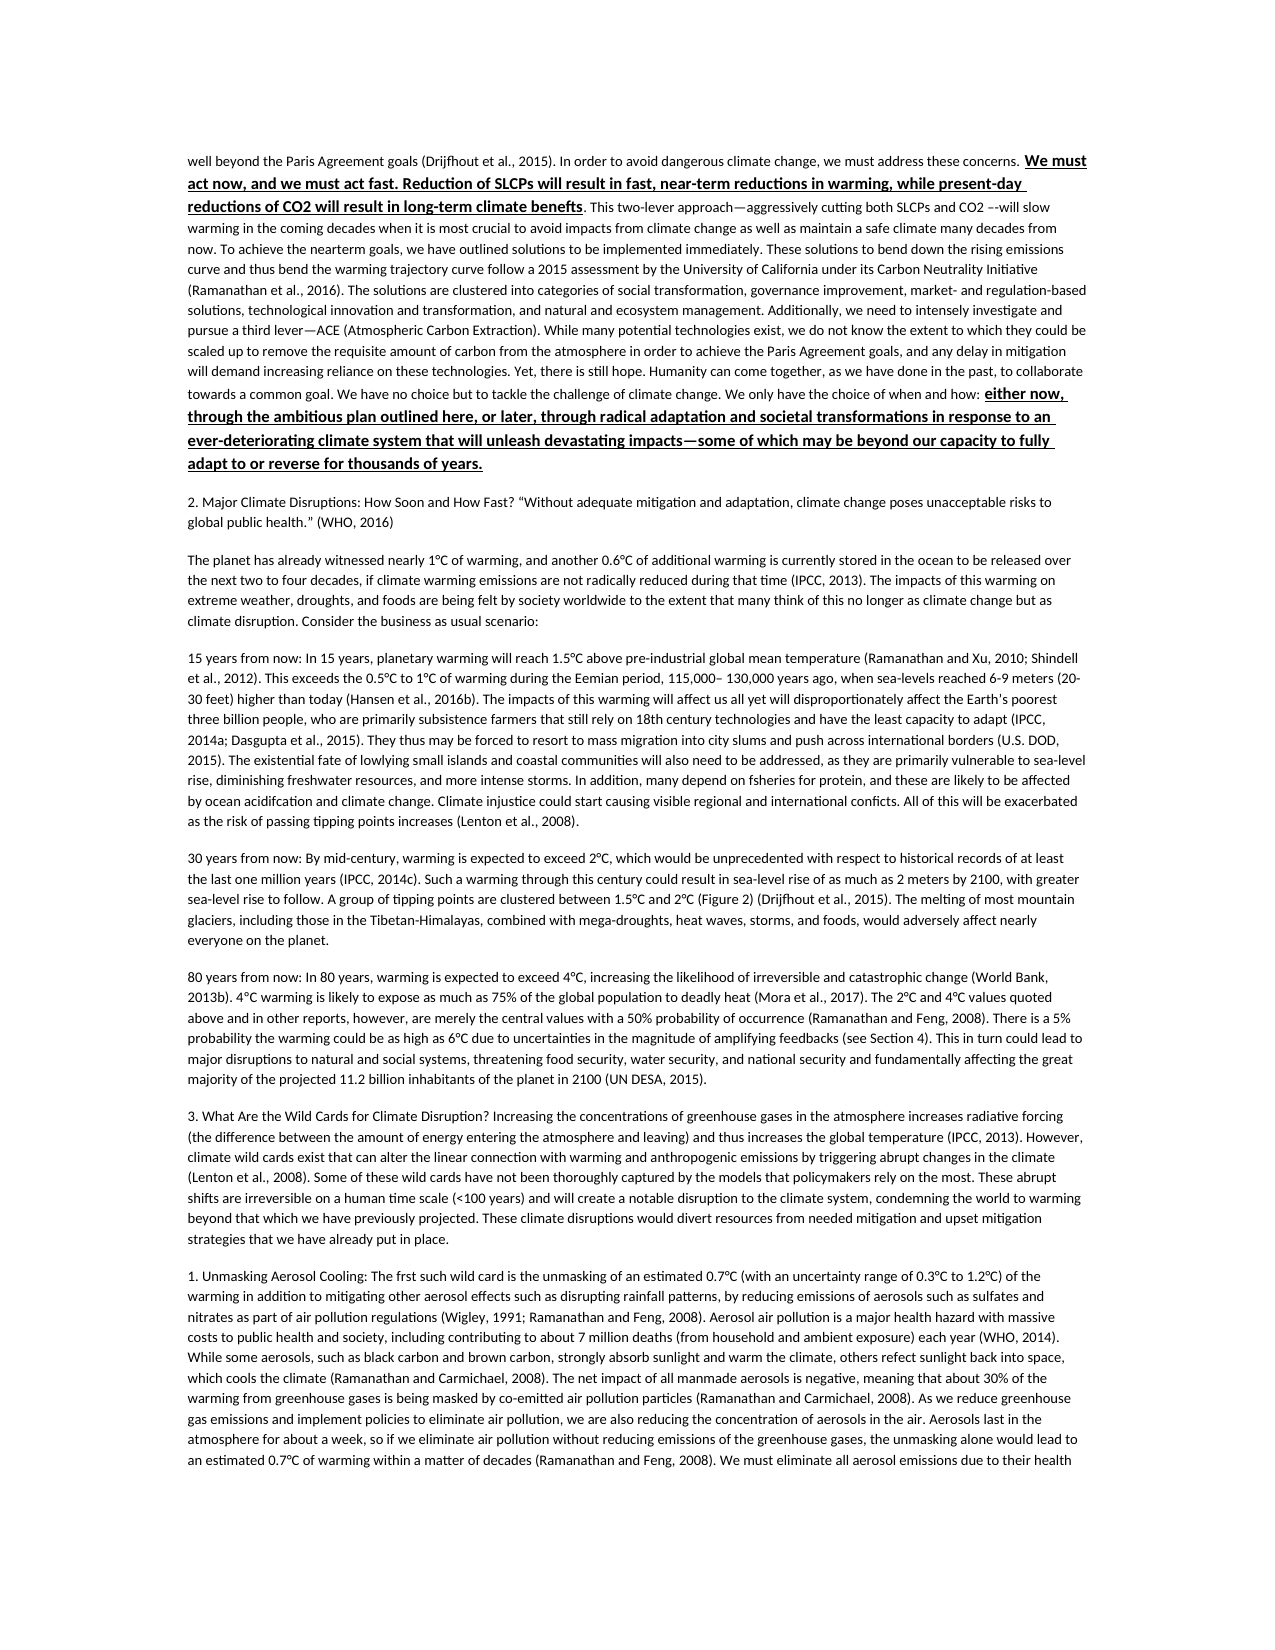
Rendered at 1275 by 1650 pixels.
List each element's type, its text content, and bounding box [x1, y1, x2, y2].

text 15 years from now: In 15 years, planetary warming will reach 1.5°C above pre-industrial global mean temperature (Ramanathan and Xu, 2010; Shindell et al., 2012). This exceeds the 0.5°C to 1°C of warming during the Eemian period, 115,000– 130,000 years ago, when sea-levels reached 6-9 meters (20-30 feet) higher than today (Hansen et al., 2016b). The impacts of this warming will affect us all yet will disproportionately affect the Earth’s poorest three billion people, who are primarily subsistence farmers that still rely on 18th century technologies and have the least capacity to adapt (IPCC, 2014a; Dasgupta et al., 2015). They thus may be forced to resort to mass migration into city slums and push across international borders (U.S. DOD, 2015). The existential fate of lowlying small islands and coastal communities will also need to be addressed, as they are primarily vulnerable to sea-level rise, diminishing freshwater resources, and more intense storms. In addition, many depend on fsheries for protein, and these are likely to be affected by ocean acidifcation and climate change. Climate injustice could start causing visible regional and international conficts. All of this will be exacerbated as the risk of passing tipping points increases (Lenton et al., 2008). [187, 649, 1087, 830]
text 2. Major Climate Disruptions: How Soon and How Fast? “Without adequate mitigation and adaptation, climate change poses unacceptable risks to global public health.” (WHO, 2016) [187, 493, 1087, 532]
text 3. What Are the Wild Cards for Climate Disruption? Increasing the concentrations of greenhouse gases in the atmosphere increases radiative forcing (the difference between the amount of energy entering the atmosphere and leaving) and thus increases the global temperature (IPCC, 2013). However, climate wild cards exist that can alter the linear connection with warming and anthropogenic emissions by triggering abrupt changes in the climate (Lenton et al., 2008). Some of these wild cards have not been thoroughly captured by the models that policymakers rely on the most. These abrupt shifts are irreversible on a human time scale (<100 years) and will create a notable disruption to the climate system, condemning the world to warming beyond that which we have previously projected. These climate disruptions would divert resources from needed mitigation and upset mitigation strategies that we have already put in place. [187, 1107, 1087, 1248]
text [187, 150, 1087, 474]
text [187, 1267, 1087, 1469]
text 30 years from now: By mid-century, warming is expected to exceed 2°C, which would be unprecedented with respect to historical records of at least the last one million years (IPCC, 2014c). Such a warming through this century could result in sea-level rise of as much as 2 meters by 2100, with greater sea-level rise to follow. A group of tipping points are clustered between 1.5°C and 2°C (Figure 2) (Drijfhout et al., 2015). The melting of most mountain glaciers, including those in the Tibetan-Himalayas, combined with mega-droughts, heat waves, storms, and foods, would adversely affect nearly everyone on the planet. [187, 849, 1087, 949]
text 80 years from now: In 80 years, warming is expected to exceed 4°C, increasing the likelihood of irreversible and catastrophic change (World Bank, 2013b). 4ºC warming is likely to expose as much as 75% of the global population to deadly heat (Mora et al., 2017). The 2°C and 4°C values quoted above and in other reports, however, are merely the central values with a 50% probability of occurrence (Ramanathan and Feng, 2008). There is a 5% probability the warming could be as high as 6°C due to uncertainties in the magnitude of amplifying feedbacks (see Section 4). This in turn could lead to major disruptions to natural and social systems, threatening food security, water security, and national security and fundamentally affecting the great majority of the projected 11.2 billion inhabitants of the planet in 2100 (UN DESA, 2015). [187, 968, 1087, 1088]
text The planet has already witnessed nearly 1°C of warming, and another 0.6°C of additional warming is currently stored in the ocean to be released over the next two to four decades, if climate warming emissions are not radically reduced during that time (IPCC, 2013). The impacts of this warming on extreme weather, droughts, and foods are being felt by society worldwide to the extent that many think of this no longer as climate change but as climate disruption. Consider the business as usual scenario: [187, 551, 1087, 630]
